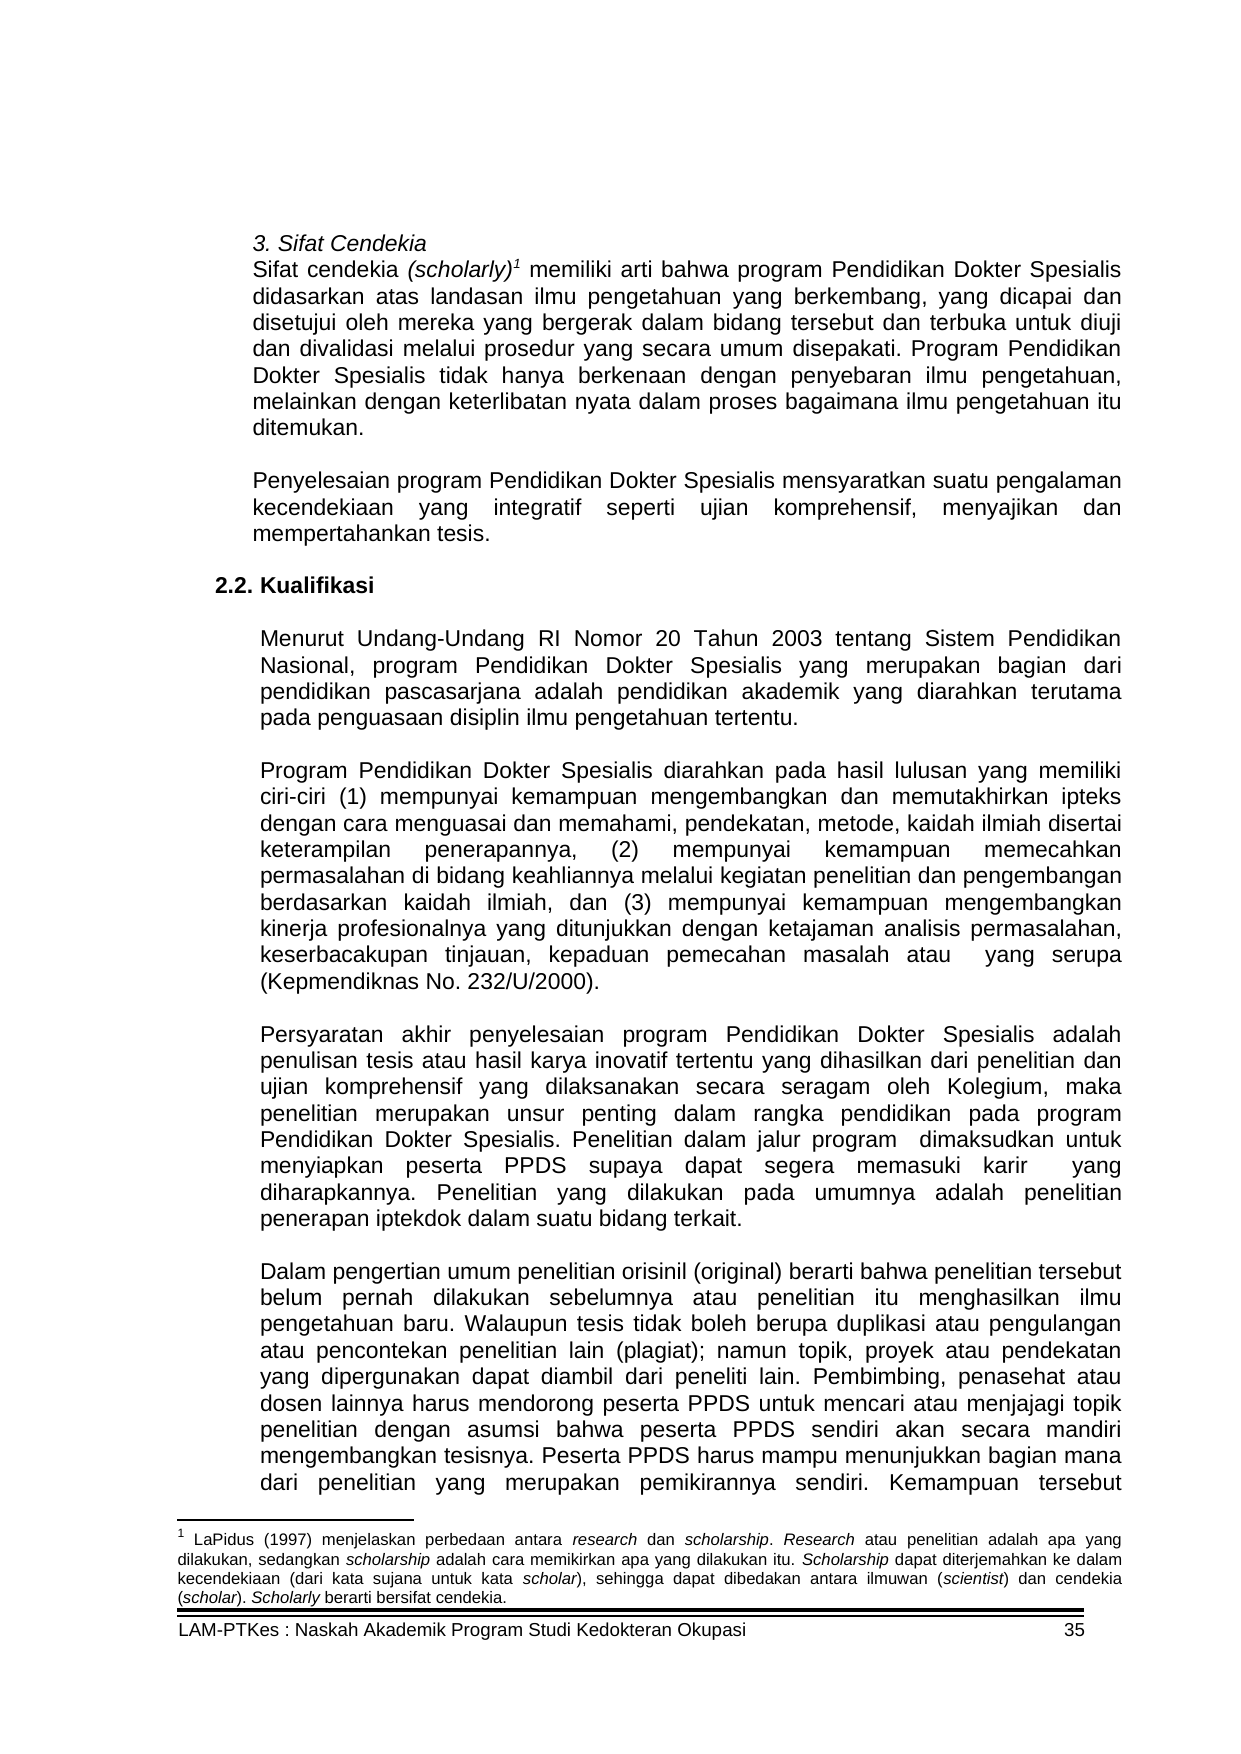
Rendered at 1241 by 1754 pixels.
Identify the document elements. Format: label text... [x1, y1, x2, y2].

text Program Pendidikan Dokter Spesialis diarahkan pada hasil lulusan yang memiliki ciri-ciri (1) mempunyai kemampuan mengembangkan dan memutakhirkan ipteks dengan cara menguasai dan memahami, pendekatan, metode, kaidah ilmiah disertai keterampilan penerapannya, (2) mempunyai kemampuan memecahkan permasalahan di bidang keahliannya melalui kegiatan penelitian dan pengembangan berdasarkan kaidah ilmiah, dan (3) mempunyai kemampuan mengembangkan kinerja profesionalnya yang ditunjukkan dengan ketajaman analisis permasalahan, keserbacakupan tinjauan, kepaduan pemecahan masalah atau yang serupa (Kepmendiknas No. 232/U/2000). [260, 757, 1122, 994]
text Persyaratan akhir penyelesaian program Pendidikan Dokter Spesialis adalah penulisan tesis atau hasil karya inovatif tertentu yang dihasilkan dari penelitian dan ujian komprehensif yang dilaksanakan secara seragam oleh Kolegium, maka penelitian merupakan unsur penting dalam rangka pendidikan pada program Pendidikan Dokter Spesialis. Penelitian dalam jalur program dimaksudkan untuk menyiapkan peserta PPDS supaya dapat segera memasuki karir yang diharapkannya. Penelitian yang dilakukan pada umumnya adalah penelitian penerapan iptekdok dalam suatu bidang terkait. [260, 1021, 1122, 1231]
text Sifat cendekia (scholarly) memiliki arti bahwa program Pendidikan Dokter Spesialis didasarkan atas landasan ilmu pengetahuan yang berkembang, yang dicapai dan disetujui oleh mereka yang bergerak dalam bidang tersebut dan terbuka untuk diuji dan divalidasi melalui prosedur yang secara umum disepakati. Program Pendidikan Dokter Spesialis tidak hanya berkenaan dengan penyebaran ilmu pengetahuan, melainkan dengan keterlibatan nyata dalam proses bagaimana ilmu pengetahuan itu ditemukan. [252, 256, 1122, 441]
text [260, 1258, 1122, 1495]
text Penyelesaian program Pendidikan Dokter Spesialis mensyaratkan suatu pengalaman kecendekiaan yang integratif seperti ujian komprehensif, menyajikan dan mempertahankan tesis. [252, 467, 1122, 546]
list Kualifikasi [215, 572, 1122, 599]
text Menurut Undang-Undang RI Nomor 20 Tahun 2003 tentang Sistem Pendidikan Nasional, program Pendidikan Dokter Spesialis yang merupakan bagian dari pendidikan pascasarjana adalah pendidikan akademik yang diarahkan terutama pada penguasaan disiplin ilmu pengetahuan tertentu. [260, 625, 1122, 731]
text 3. Sifat Cendekia [252, 230, 1122, 256]
